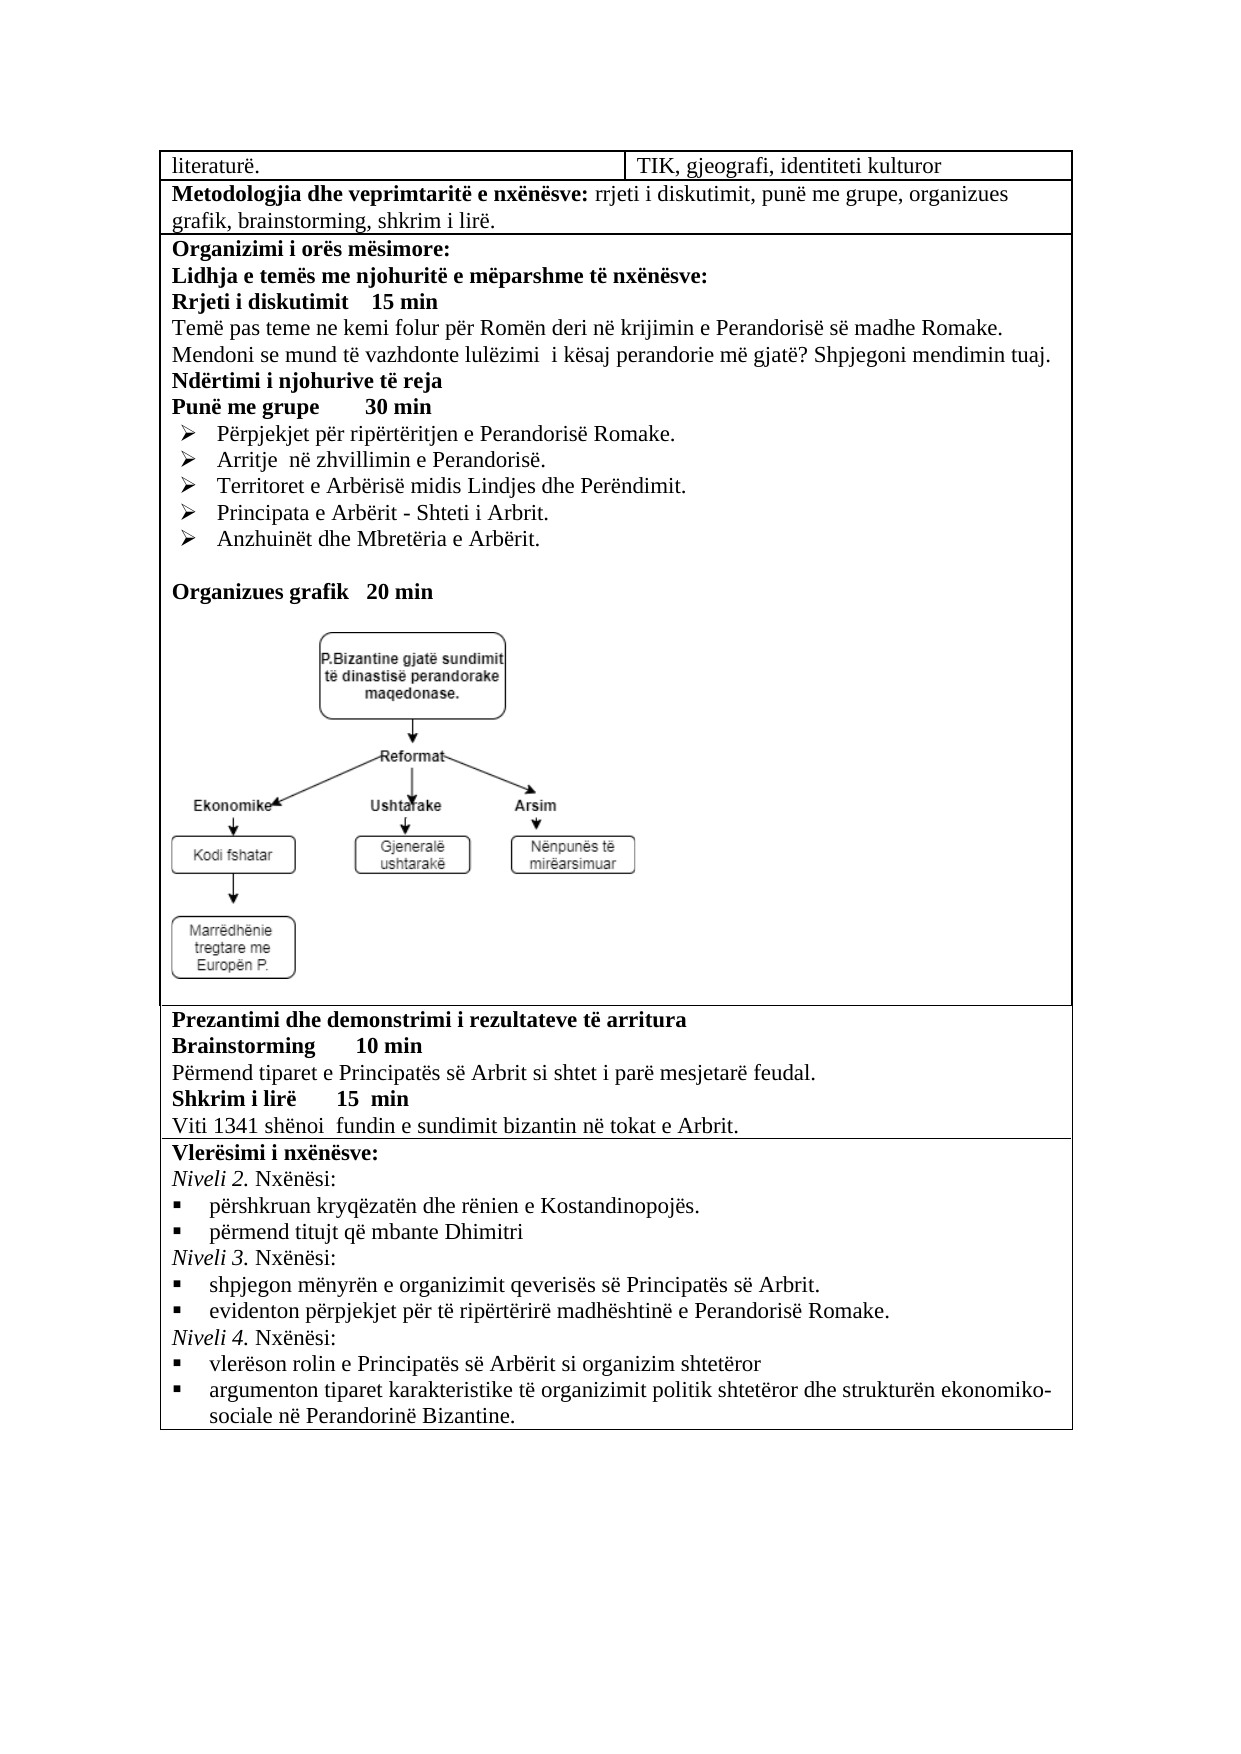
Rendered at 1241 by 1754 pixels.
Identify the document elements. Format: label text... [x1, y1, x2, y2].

table_cell Vlerësimi i nxënësve: Niveli 2. Nxënësi: përshkruan kryqëzatën dhe rënien e Kostandinopojës. përmend titujt që mbante Dhimitri Niveli 3. Nxënësi: shpjegon mënyrën e organizimit qeverisës së Principatës së Arbrit. evidenton përpjekjet për të ripërtërirë madhështinë e Perandorisë Romake. Niveli 4. Nxënësi: vlerëson rolin e Principatës së Arbërit si organizim shtetëror argumenton tiparet karakteristike të organizimit politik shtetëror dhe strukturën ekonomiko-sociale në Perandorinë Bizantine. [161, 1138, 1072, 1429]
table_cell Metodologjia dhe veprimtaritë e nxënësve: rrjeti i diskutimit, punë me grupe, organizues grafik, brainstorming, shkrim i lirë. [161, 181, 1071, 233]
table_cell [626, 152, 1071, 178]
table_cell Prezantimi dhe demonstrimi i rezultateve të arritura Brainstorming 10 min Përmend tiparet e Principatës së Arbrit si shtet i parë mesjetarë feudal. Shkrim i lirë 15 min Viti 1341 shënoi fundin e sundimit bizantin në tokat e Arbrit. [161, 1006, 1072, 1138]
table_cell Organizimi i orës mësimore: Lidhja e temës me njohuritë e mëparshme të nxënësve: Rrjeti i diskutimit 15 min Temë pas teme ne kemi folur për Romën deri në krijimin e Perandorisë së madhe Romake. Mendoni se mund të vazhdonte lulëzimi i kësaj perandorie më gjatë? Shpjegoni mendimin tuaj. Ndërtimi i njohurive të reja Punë me grupe 30 min Përpjekjet për ripërtëritjen e Perandorisë Romake. Arritje në zhvillimin e Perandorisë. Territoret e Arbërisë midis Lindjes dhe Perëndimit. Principata e Arbërit - Shteti i Arbrit. Anzhuinët dhe Mbretëria e Arbërit. Organizues grafik 20 min [161, 235, 1071, 1005]
picture [171, 632, 636, 979]
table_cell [161, 152, 624, 178]
